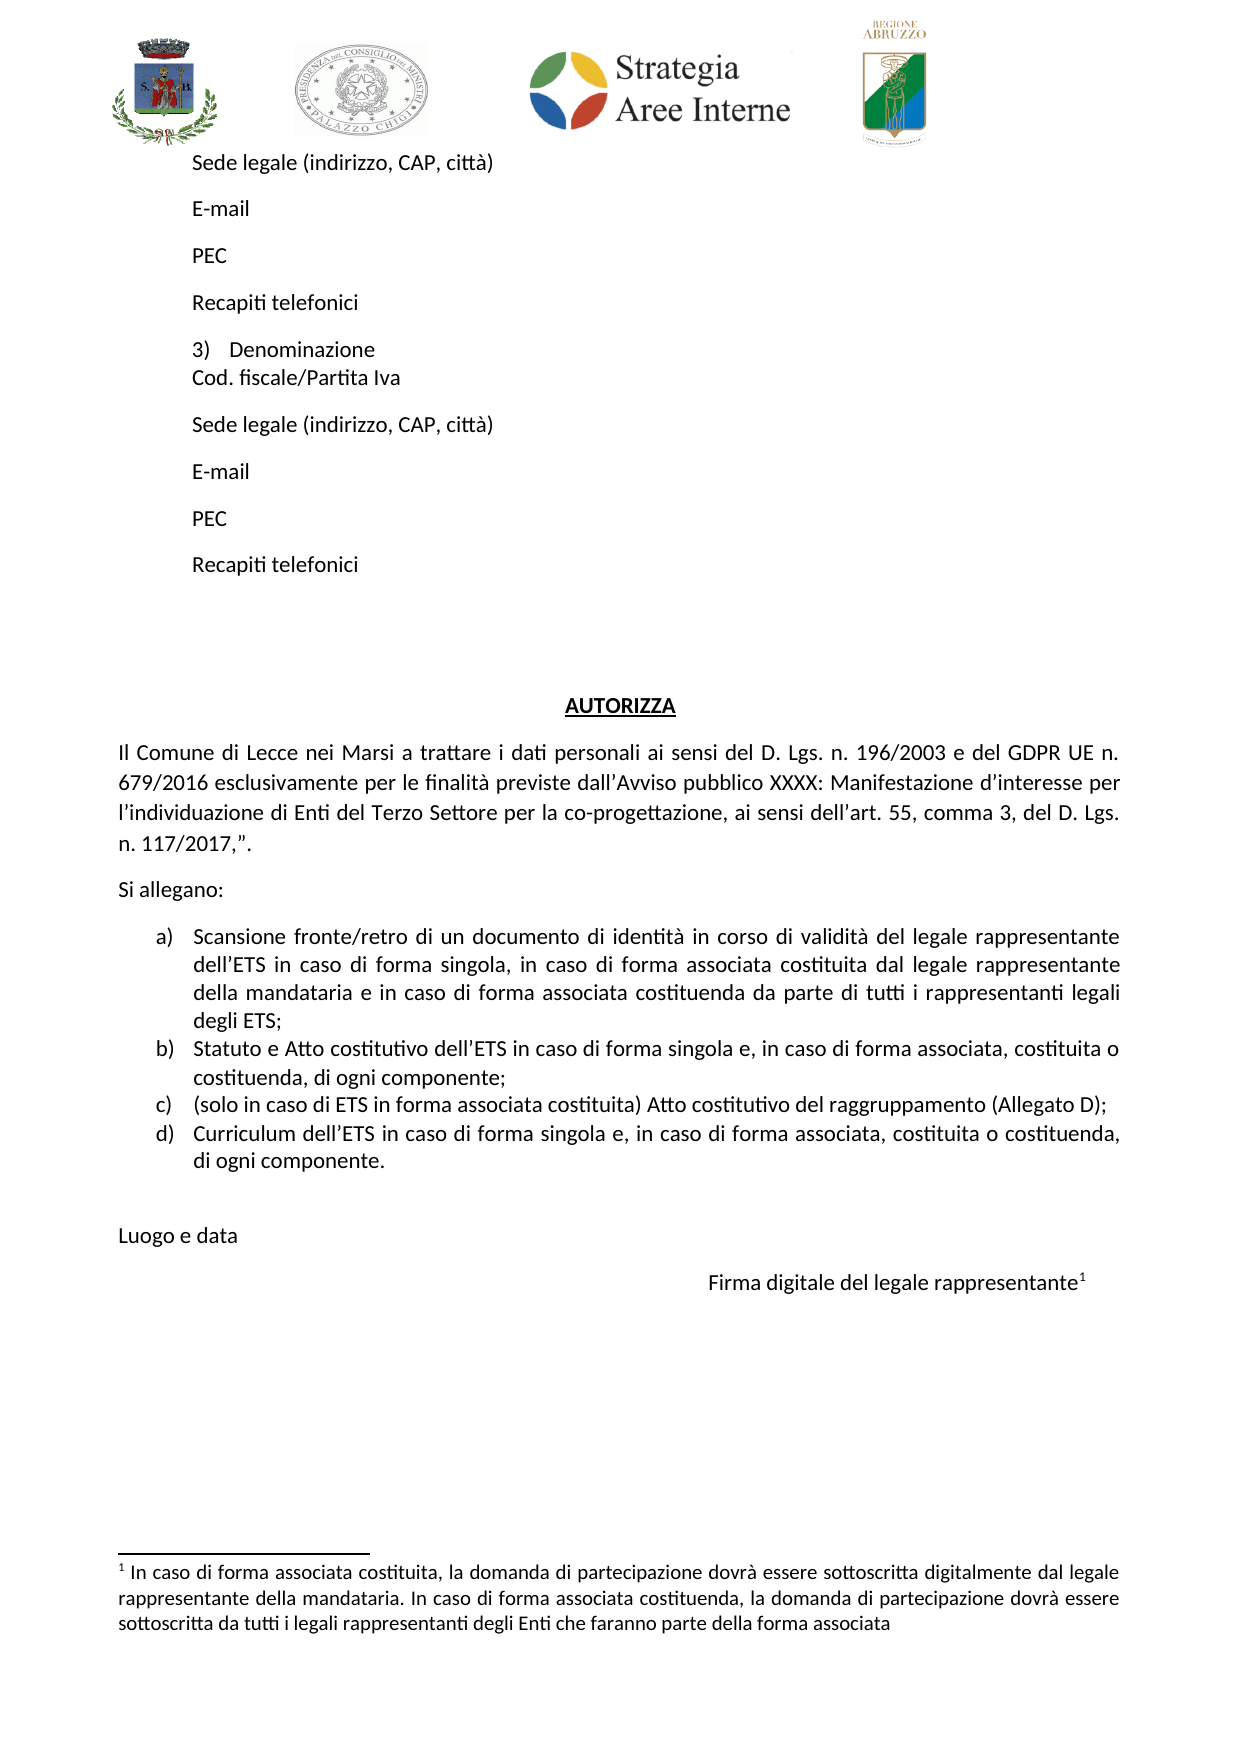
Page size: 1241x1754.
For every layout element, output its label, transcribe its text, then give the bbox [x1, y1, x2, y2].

text PEC [118, 241, 1122, 269]
picture [526, 39, 799, 139]
text Si allegano: [118, 876, 1122, 904]
text AUTORIZZA [118, 691, 1122, 719]
text Firma digitale del legale rappresentante [634, 1268, 1122, 1296]
text E-mail [118, 457, 1122, 485]
text Sede legale (indirizzo, CAP, città) [118, 148, 1122, 176]
picture [107, 34, 221, 148]
text Il Comune di Lecce nei Marsi a trattare i dati personali ai sensi del D. Lgs. n. 196/2003 e del GDPR UE n. 679/2016 esclusivamente per le finalità previste dall’Avviso pubblico XXXX: Manifestazione d’interesse per l’individuazione di Enti del Terzo Settore per la co-progettazione, ai sensi dell’art. 55, comma 3, del D. Lgs. n. 117/2017,”. [118, 738, 1122, 857]
list Statuto e Atto costitutivo dell’ETS in caso di forma singola e, in caso di forma associata, costituita o costituenda, di ogni componente; [156, 1034, 1122, 1091]
text Recapiti telefonici [118, 288, 1122, 316]
text PEC [118, 504, 1122, 532]
text Recapiti telefonici [118, 551, 1122, 579]
list Scansione fronte/retro di un documento di identità in corso di validità del legale rappresentante dell’ETS in caso di forma singola, in caso di forma associata costituita dal legale rappresentante della mandataria e in caso di forma associata costituenda da parte di tutti i rappresentanti legali degli ETS; [156, 922, 1122, 1034]
picture [836, 15, 955, 148]
text Sede legale (indirizzo, CAP, città) [118, 410, 1122, 438]
text Luogo e data [118, 1222, 1122, 1249]
text E-mail [118, 194, 1122, 222]
list Curriculum dell’ETS in caso di forma singola e, in caso di forma associata, costituita o costituenda, di ogni componente. [156, 1119, 1122, 1175]
list (solo in caso di ETS in forma associata costituita) Atto costitutivo del raggruppamento (Allegato D); [156, 1091, 1122, 1119]
text Cod. fiscale/Partita Iva [118, 363, 1122, 391]
list Denominazione [192, 335, 1122, 363]
picture [293, 43, 429, 137]
